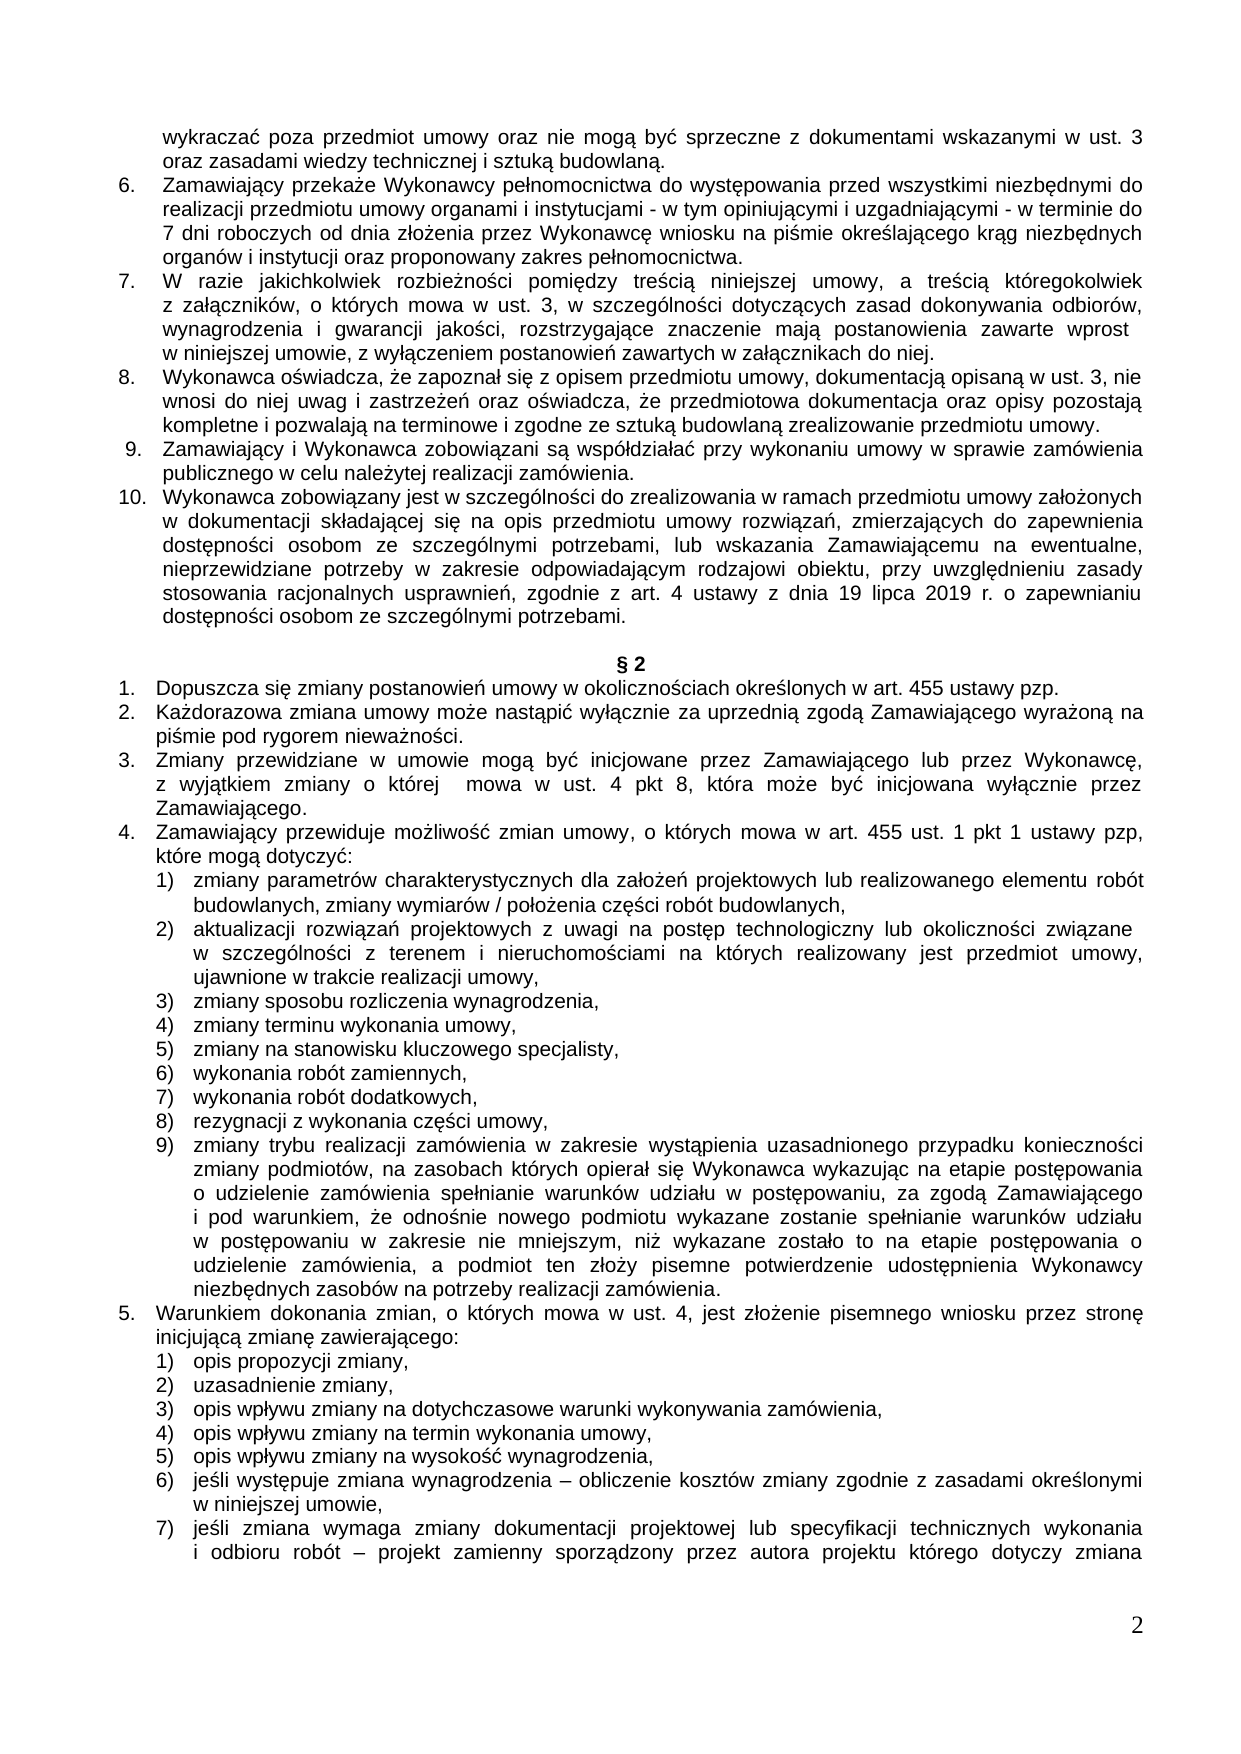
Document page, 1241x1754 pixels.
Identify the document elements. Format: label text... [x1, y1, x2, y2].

list wykonania robót dodatkowych, [156, 1085, 1144, 1109]
list wykonania robót zamiennych, [156, 1061, 1144, 1085]
list zmiany na stanowisku kluczowego specjalisty, [156, 1037, 1144, 1061]
list rezygnacji z wykonania części umowy, [156, 1109, 1144, 1133]
list Zamawiający i Wykonawca zobowiązani są współdziałać przy wykonaniu umowy w sprawie zamówienia publicznego w celu należytej realizacji zamówienia. [125, 437, 1144, 484]
list Zmiany przewidziane w umowie mogą być inicjowane przez Zamawiającego lub przez Wykonawcę, z wyjątkiem zmiany o której mowa w ust. 4 pkt 8, która może być inicjowana wyłącznie przez Zamawiającego. [118, 748, 1144, 820]
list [118, 125, 1144, 173]
text § 2 [118, 652, 1144, 676]
list zmiany trybu realizacji zamówienia w zakresie wystąpienia uzasadnionego przypadku konieczności zmiany podmiotów, na zasobach których opierał się Wykonawca wykazując na etapie postępowania o udzielenie zamówienia spełnianie warunków udziału w postępowaniu, za zgodą Zamawiającego i pod warunkiem, że odnośnie nowego podmiotu wykazane zostanie spełnianie warunków udziału w postępowaniu w zakresie nie mniejszym, niż wykazane zostało to na etapie postępowania o udzielenie zamówienia, a podmiot ten złoży pisemne potwierdzenie udostępnienia Wykonawcy niezbędnych zasobów na potrzeby realizacji zamówienia. [156, 1133, 1144, 1301]
list Dopuszcza się zmiany postanowień umowy w okolicznościach określonych w art. 455 ustawy pzp. [118, 676, 1144, 700]
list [156, 1516, 1144, 1564]
list Zamawiający przekaże Wykonawcy pełnomocnictwa do występowania przed wszystkimi niezbędnymi do realizacji przedmiotu umowy organami i instytucjami - w tym opiniującymi i uzgadniającymi - w terminie do 7 dni roboczych od dnia złożenia przez Wykonawcę wniosku na piśmie określającego krąg niezbędnych organów i instytucji oraz proponowany zakres pełnomocnictwa. [118, 173, 1144, 269]
list Warunkiem dokonania zmian, o których mowa w ust. 4, jest złożenie pisemnego wniosku przez stronę inicjującą zmianę zawierającego: [118, 1301, 1144, 1348]
list Wykonawca oświadcza, że zapoznał się z opisem przedmiotu umowy, dokumentacją opisaną w ust. 3, nie wnosi do niej uwag i zastrzeżeń oraz oświadcza, że przedmiotowa dokumentacja oraz opisy pozostają kompletne i pozwalają na terminowe i zgodne ze sztuką budowlaną zrealizowanie przedmiotu umowy. [118, 365, 1144, 437]
list opis wpływu zmiany na dotychczasowe warunki wykonywania zamówienia, [156, 1396, 1144, 1420]
list uzasadnienie zmiany, [156, 1372, 1144, 1396]
list Zamawiający przewiduje możliwość zmian umowy, o których mowa w art. 455 ust. 1 pkt 1 ustawy pzp, które mogą dotyczyć: [118, 820, 1144, 868]
list zmiany parametrów charakterystycznych dla założeń projektowych lub realizowanego elementu robót budowlanych, zmiany wymiarów / położenia części robót budowlanych, [156, 868, 1144, 917]
list zmiany sposobu rozliczenia wynagrodzenia, [156, 989, 1144, 1013]
list opis wpływu zmiany na termin wykonania umowy, [156, 1420, 1144, 1444]
list opis wpływu zmiany na wysokość wynagrodzenia, [156, 1444, 1144, 1468]
list aktualizacji rozwiązań projektowych z uwagi na postęp technologiczny lub okoliczności związane w szczególności z terenem i nieruchomościami na których realizowany jest przedmiot umowy, ujawnione w trakcie realizacji umowy, [156, 917, 1144, 989]
list jeśli występuje zmiana wynagrodzenia – obliczenie kosztów zmiany zgodnie z zasadami określonymi w niniejszej umowie, [156, 1468, 1144, 1516]
list W razie jakichkolwiek rozbieżności pomiędzy treścią niniejszej umowy, a treścią któregokolwiek z załączników, o których mowa w ust. 3, w szczególności dotyczących zasad dokonywania odbiorów, wynagrodzenia i gwarancji jakości, rozstrzygające znaczenie mają postanowienia zawarte wprost w niniejszej umowie, z wyłączeniem postanowień zawartych w załącznikach do niej. [118, 269, 1144, 365]
list Każdorazowa zmiana umowy może nastąpić wyłącznie za uprzednią zgodą Zamawiającego wyrażoną na piśmie pod rygorem nieważności. [118, 700, 1144, 748]
list zmiany terminu wykonania umowy, [156, 1013, 1144, 1037]
list opis propozycji zmiany, [156, 1348, 1144, 1372]
list Wykonawca zobowiązany jest w szczególności do zrealizowania w ramach przedmiotu umowy założonych w dokumentacji składającej się na opis przedmiotu umowy rozwiązań, zmierzających do zapewnienia dostępności osobom ze szczególnymi potrzebami, lub wskazania Zamawiającemu na ewentualne, nieprzewidziane potrzeby w zakresie odpowiadającym rodzajowi obiektu, przy uwzględnieniu zasady stosowania racjonalnych usprawnień, zgodnie z art. 4 ustawy z dnia 19 lipca 2019 r. o zapewnianiu dostępności osobom ze szczególnymi potrzebami. [118, 484, 1144, 628]
